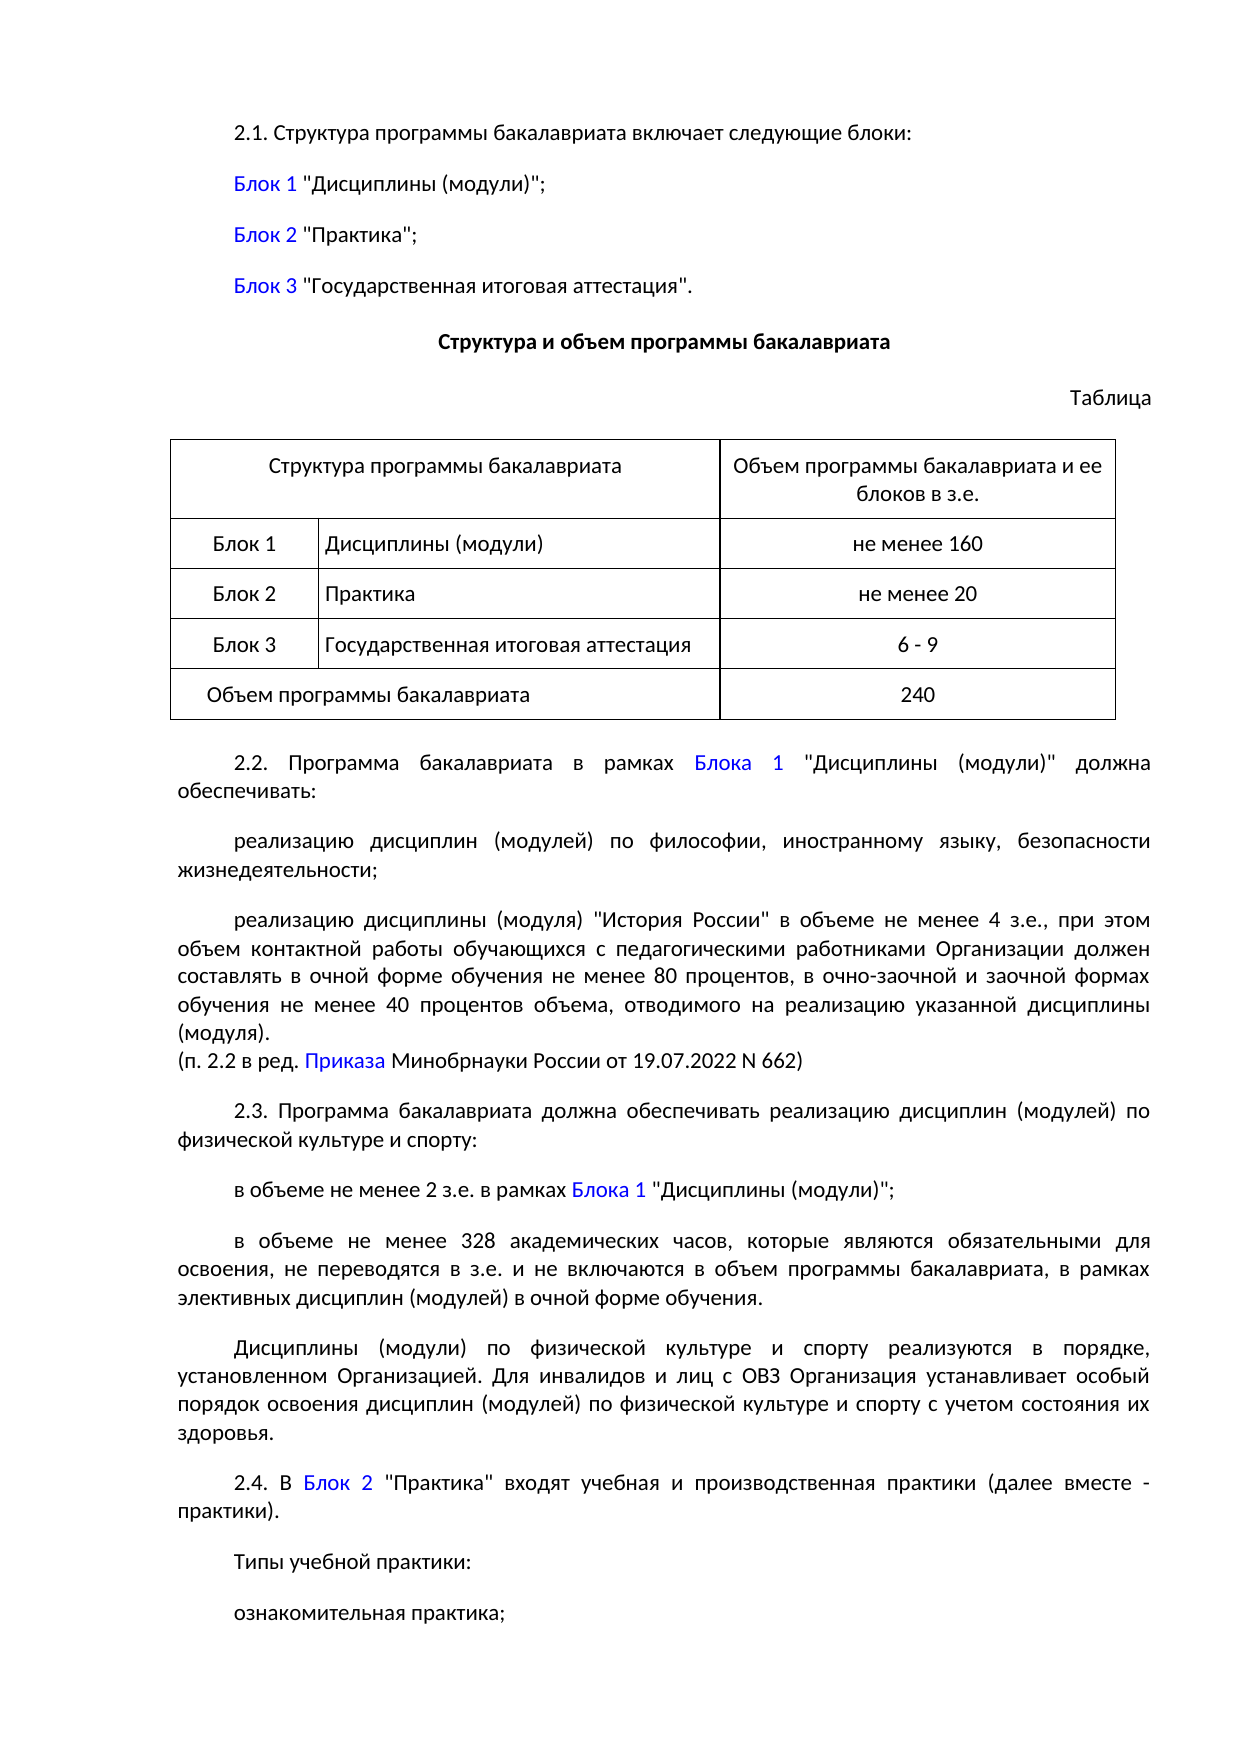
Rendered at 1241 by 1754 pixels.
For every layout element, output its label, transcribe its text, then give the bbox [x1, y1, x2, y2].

table_cell Блок 2 [171, 569, 318, 618]
text Блок 1 "Дисциплины (модули)"; [177, 169, 1152, 197]
title Структура и объем программы бакалавриата [177, 327, 1152, 355]
text реализацию дисциплин (модулей) по философии, иностранному языку, безопасности жизнедеятельности; [177, 827, 1152, 883]
text Типы учебной практики: [177, 1547, 1152, 1576]
text Блок 2 "Практика"; [177, 220, 1152, 248]
table_cell 240 [721, 669, 1115, 719]
text (п. 2.2 в ред. Приказа Минобрнауки России от 19.07.2022 N 662) [177, 1046, 1152, 1074]
text 2.1. Структура программы бакалавриата включает следующие блоки: [177, 118, 1152, 146]
table_cell Блок 1 [171, 519, 318, 568]
table_cell не менее 160 [721, 519, 1115, 568]
text Дисциплины (модули) по физической культуре и спорту реализуются в порядке, установленном Организацией. Для инвалидов и лиц с ОВЗ Организация устанавливает особый порядок освоения дисциплин (модулей) по физической культуре и спорту с учетом состояния их здоровья. [177, 1333, 1152, 1446]
table_cell не менее 20 [721, 569, 1115, 618]
table_header Структура программы бакалавриата [171, 440, 719, 517]
table_cell Дисциплины (модули) [319, 519, 719, 568]
text Таблица [177, 383, 1152, 411]
text реализацию дисциплины (модуля) "История России" в объеме не менее 4 з.е., при этом объем контактной работы обучающихся с педагогическими работниками Организации должен составлять в очной форме обучения не менее 80 процентов, в очно-заочной и заочной формах обучения не менее 40 процентов объема, отводимого на реализацию указанной дисциплины (модуля). [177, 906, 1152, 1046]
text ознакомительная практика; [177, 1598, 1152, 1626]
text 2.2. Программа бакалавриата в рамках Блока 1 "Дисциплины (модули)" должна обеспечивать: [177, 748, 1152, 804]
table_cell Объем программы бакалавриата [171, 669, 719, 719]
table_header Объем программы бакалавриата и ее блоков в з.е. [721, 440, 1115, 517]
table_cell 6 - 9 [721, 619, 1115, 668]
text 2.3. Программа бакалавриата должна обеспечивать реализацию дисциплин (модулей) по физической культуре и спорту: [177, 1097, 1152, 1153]
table_cell Практика [319, 569, 719, 618]
text 2.4. В Блок 2 "Практика" входят учебная и производственная практики (далее вместе - практики). [177, 1468, 1152, 1524]
text Блок 3 "Государственная итоговая аттестация". [177, 271, 1152, 299]
text в объеме не менее 2 з.е. в рамках Блока 1 "Дисциплины (модули)"; [177, 1176, 1152, 1204]
table_cell Блок 3 [171, 619, 318, 668]
table_cell Государственная итоговая аттестация [319, 619, 719, 668]
text в объеме не менее 328 академических часов, которые являются обязательными для освоения, не переводятся в з.е. и не включаются в объем программы бакалавриата, в рамках элективных дисциплин (модулей) в очной форме обучения. [177, 1227, 1152, 1311]
